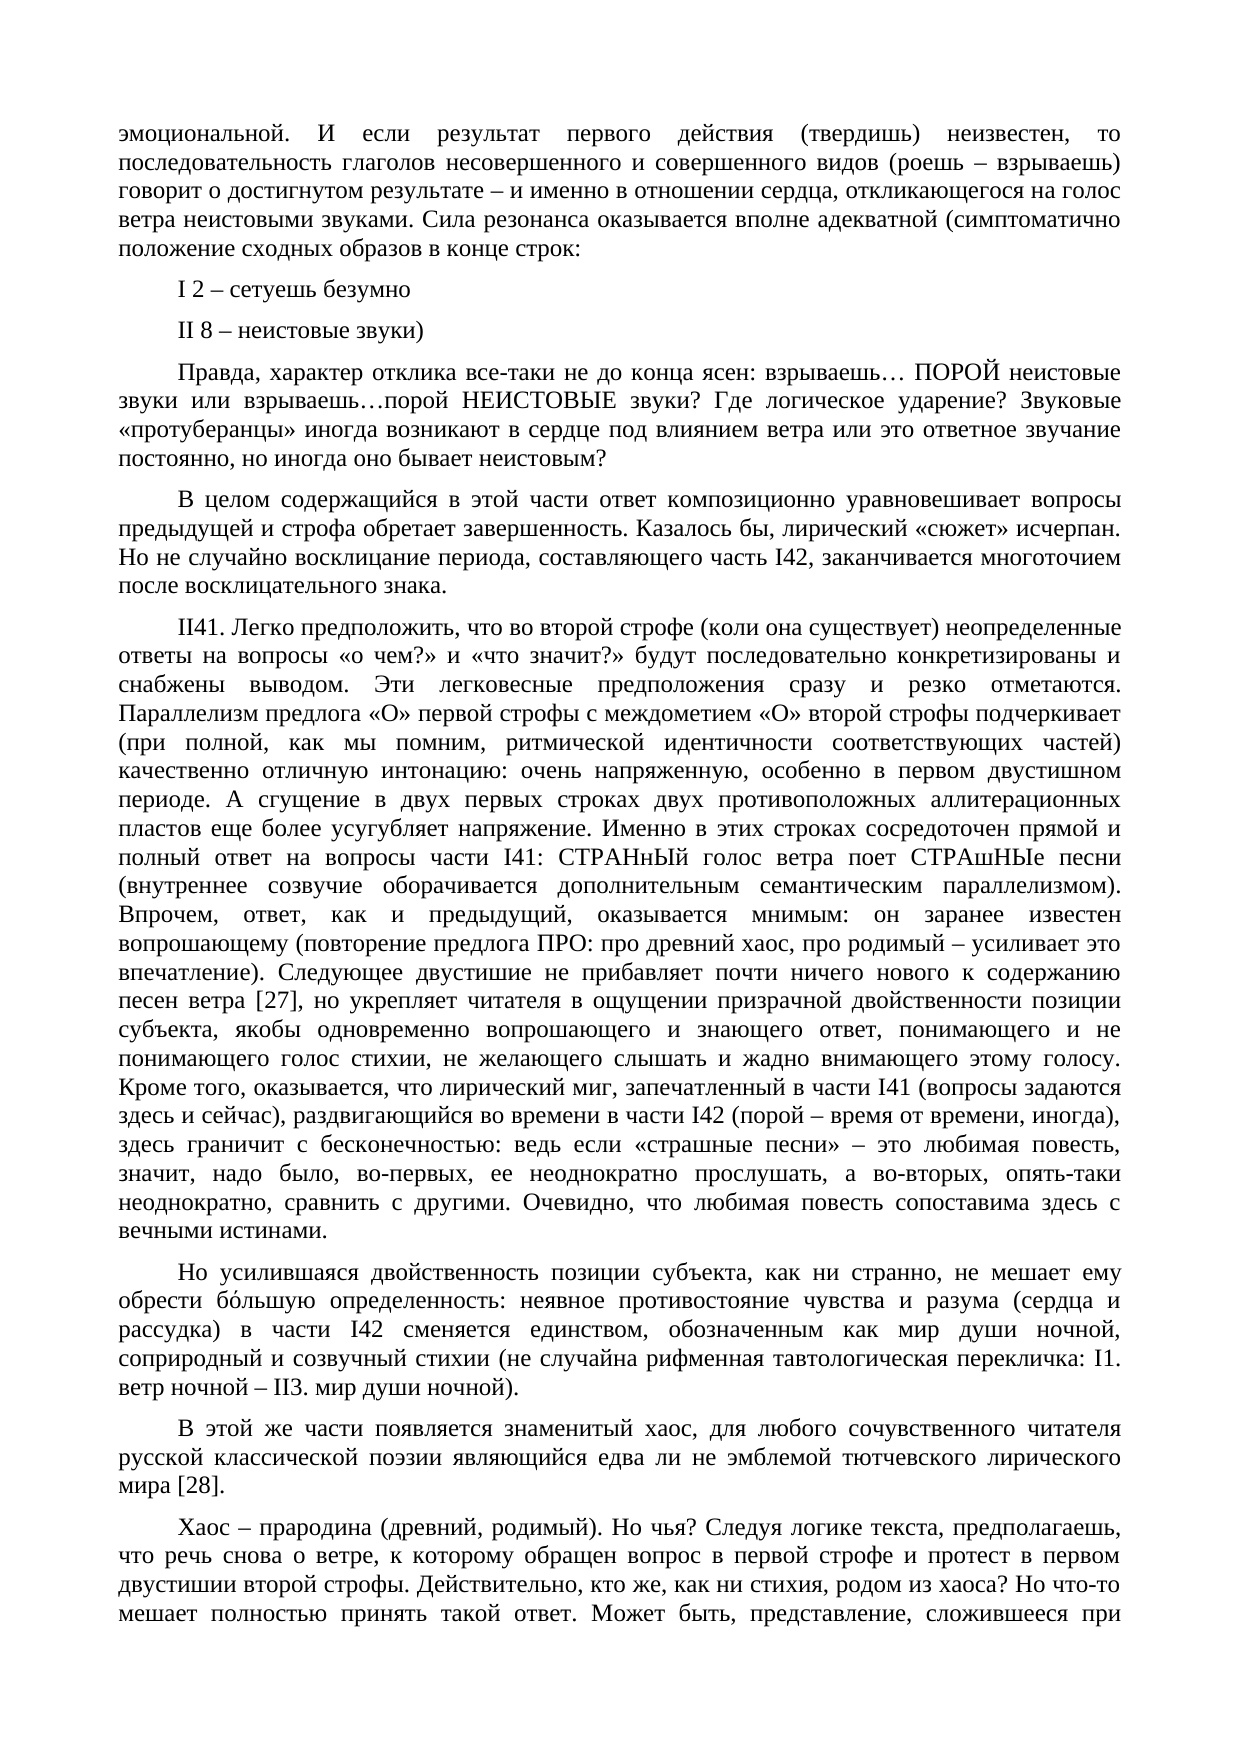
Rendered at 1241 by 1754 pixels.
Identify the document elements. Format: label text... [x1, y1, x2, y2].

text В целом содержащийся в этой части ответ композиционно уравновешивает вопросы предыдущей и строфа обретает завершенность. Казалось бы, лирический «сюжет» исчерпан. Но не случайно восклицание периода, составляющего часть I42, заканчивается многоточием после восклицательного знака. [118, 484, 1122, 599]
text Правда, характер отклика все-таки не до конца ясен: взрываешь… ПОРОЙ неистовые звуки или взрываешь…порой НЕИСТОВЫЕ звуки? Где логическое ударение? Звуковые «протуберанцы» иногда возникают в сердце под влиянием ветра или это ответное звучание постоянно, но иногда оно бывает неистовым? [118, 357, 1122, 472]
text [118, 118, 1122, 262]
text Но усилившаяся двойственность позиции субъекта, как ни странно, не мешает ему обрести бόльшую определенность: неявное противостояние чувства и разума (сердца и рассудка) в части I42 сменяется единством, обозначенным как мир души ночной, соприродный и созвучный стихии (не случайна рифменная тавтологическая перекличка: I1. ветр ночной – II3. мир души ночной). [118, 1257, 1122, 1401]
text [118, 1512, 1122, 1627]
text I 2 – сетуешь безумно [118, 274, 1122, 303]
text II 8 – неистовые звуки) [118, 316, 1122, 344]
text II41. Легко предположить, что во второй строфе (коли она существует) неопределенные ответы на вопросы «о чем?» и «что значит?» будут последовательно конкретизированы и снабжены выводом. Эти легковесные предположения сразу и резко отметаются. Параллелизм предлога «О» первой строфы с междометием «О» второй строфы подчеркивает (при полной, как мы помним, ритмической идентичности соответствующих частей) качественно отличную интонацию: очень напряженную, особенно в первом двустишном периоде. А сгущение в двух первых строках двух противоположных аллитерационных пластов еще более усугубляет напряжение. Именно в этих строках сосредоточен прямой и полный ответ на вопросы части I41: СТРАНнЫй голос ветра поет СТРАшНЫе песни (внутреннее созвучие оборачивается дополнительным семантическим параллелизмом). Впрочем, ответ, как и предыдущий, оказывается мнимым: он заранее известен вопрошающему (повторение предлога ПРО: про древний хаос, про родимый – усиливает это впечатление). Следующее двустишие не прибавляет почти ничего нового к содержанию песен ветра [27], но укрепляет читателя в ощущении призрачной двойственности позиции субъекта, якобы одновременно вопрошающего и знающего ответ, понимающего и не понимающего голос стихии, не желающего слышать и жадно внимающего этому голосу. Кроме того, оказывается, что лирический миг, запечатленный в части I41 (вопросы задаются здесь и сейчас), раздвигающийся во времени в части I42 (порой – время от времени, иногда), здесь граничит с бесконечностью: ведь если «страшные песни» – это любимая повесть, значит, надо было, во-первых, ее неоднократно прослушать, а во-вторых, опять-таки неоднократно, сравнить с другими. Очевидно, что любимая повесть сопоставима здесь с вечными истинами. [118, 612, 1122, 1244]
text В этой же части появляется знаменитый хаос, для любого сочувственного читателя русской классической поэзии являющийся едва ли не эмблемой тютчевского лирического мира [28]. [118, 1413, 1122, 1499]
